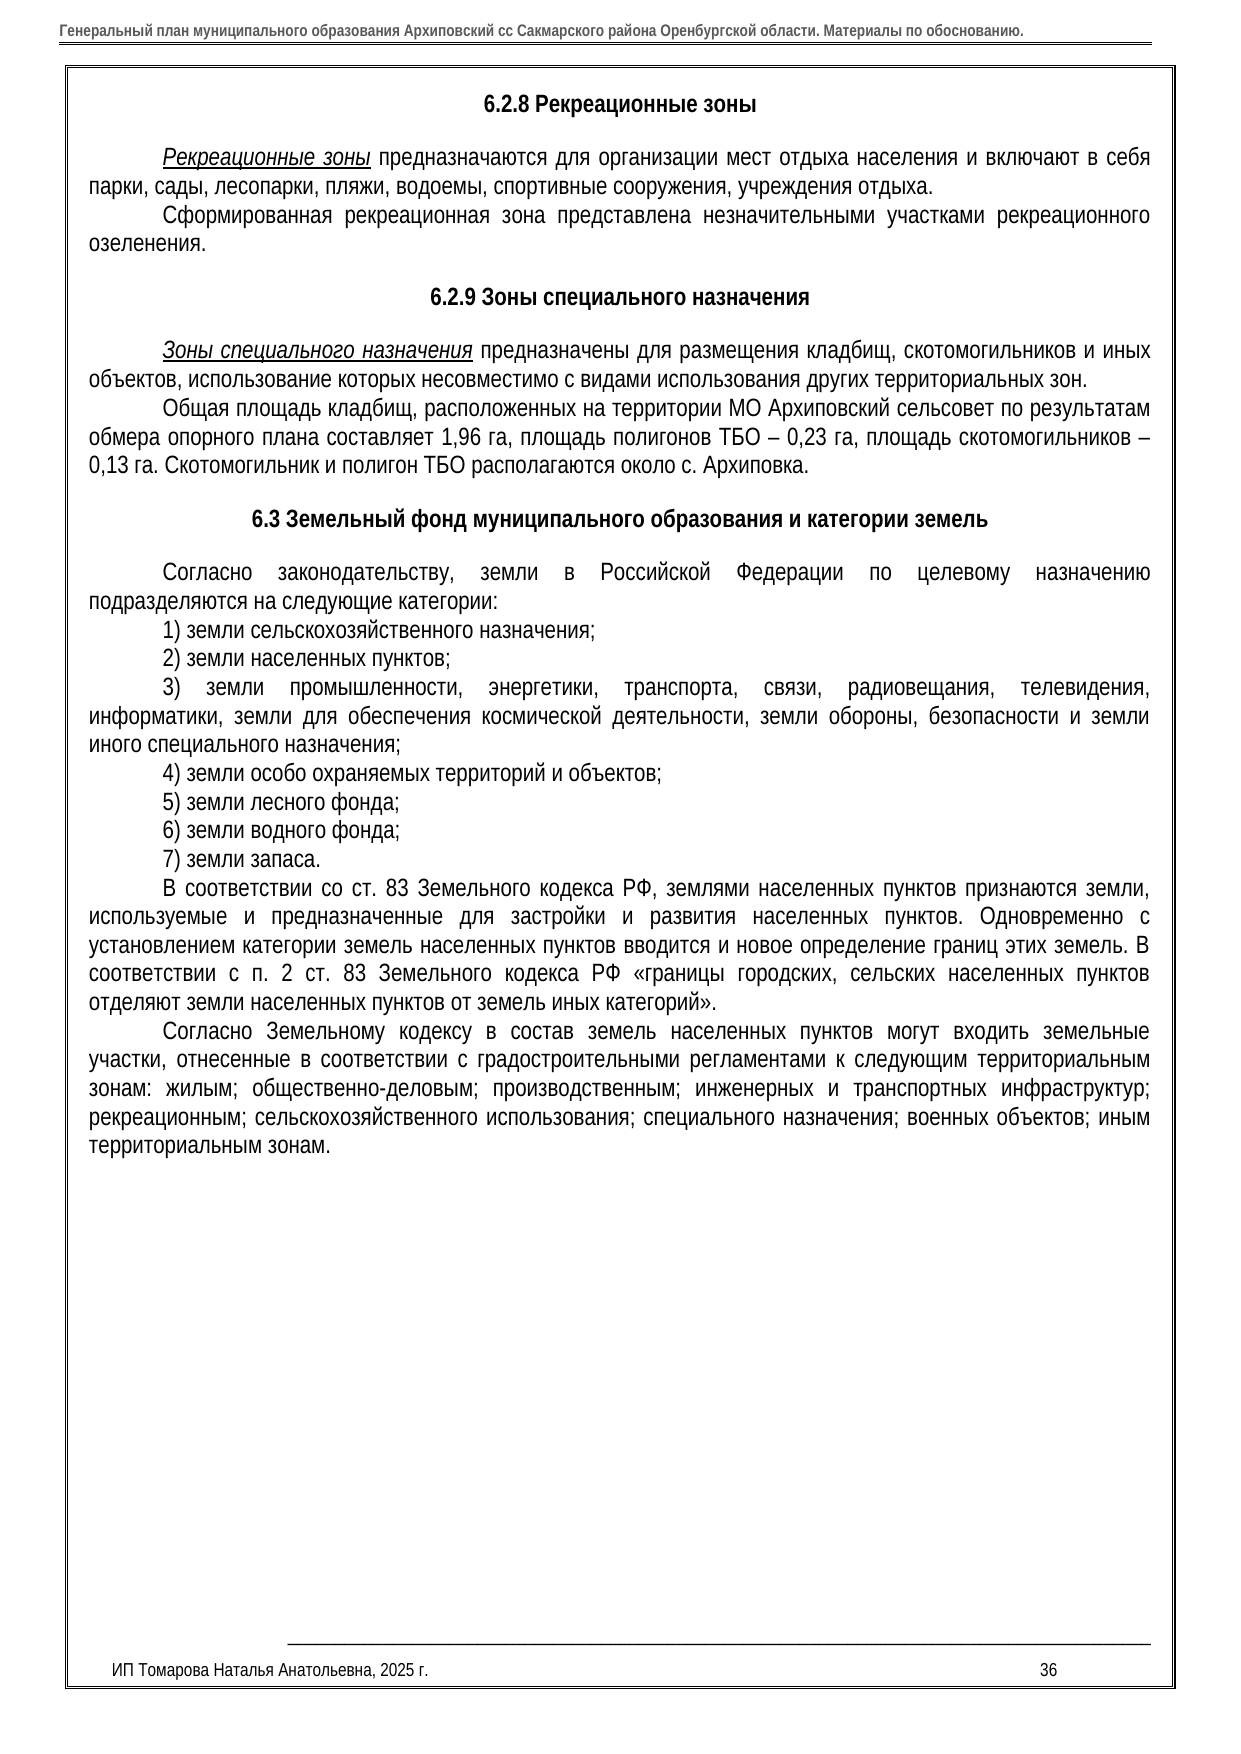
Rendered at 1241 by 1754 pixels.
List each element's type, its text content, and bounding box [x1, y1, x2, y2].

subtitle 6.2.9 Зоны специального назначения [89, 282, 1152, 311]
text 5) земли лесного фонда; [89, 787, 1152, 815]
text В соответствии со ст. 83 Земельного кодекса РФ, землями населенных пунктов признаются земли, используемые и предназначенные для застройки и развития населенных пунктов. Одновременно с установлением категории земель населенных пунктов вводится и новое определение границ этих земель. В соответствии с п. 2 ст. 83 Земельного кодекса РФ «границы городских, сельских населенных пунктов отделяют земли населенных пунктов от земель иных категорий». [89, 872, 1152, 1016]
text Сформированная рекреационная зона представлена незначительными участками рекреационного озеленения. [89, 199, 1152, 257]
text 2) земли населенных пунктов; [89, 643, 1152, 672]
text 7) земли запаса. [89, 844, 1152, 872]
text 1) земли сельскохозяйственного назначения; [89, 615, 1152, 643]
subtitle 6.3 Земельный фонд муниципального образования и категории земель [89, 504, 1152, 532]
text Общая площадь кладбищ, расположенных на территории МО Архиповский сельсовет по результатам обмера опорного плана составляет 1,96 га, площадь полигонов ТБО – 0,23 га, площадь скотомогильников – 0,13 га. Скотомогильник и полигон ТБО располагаются около с. Архиповка. [89, 393, 1152, 479]
text Зоны специального назначения предназначены для размещения кладбищ, скотомогильников и иных объектов, использование которых несовместимо с видами использования других территориальных зон. [89, 336, 1152, 393]
subtitle 6.2.8 Рекреационные зоны [89, 89, 1152, 117]
text Согласно Земельному кодексу в состав земель населенных пунктов могут входить земельные участки, отнесенные в соответствии с градостроительными регламентами к следующим территориальным зонам: жилым; общественно-деловым; производственным; инженерных и транспортных инфраструктур; рекреационным; сельскохозяйственного использования; специального назначения; военных объектов; иным территориальным зонам. [89, 1016, 1152, 1159]
text 6) земли водного фонда; [89, 815, 1152, 844]
text Согласно законодательству, земли в Российской Федерации по целевому назначению подразделяются на следующие категории: [89, 557, 1152, 615]
text Рекреационные зоны предназначаются для организации мест отдыха населения и включают в себя парки, сады, лесопарки, пляжи, водоемы, спортивные сооружения, учреждения отдыха. [89, 142, 1152, 199]
text 3) земли промышленности, энергетики, транспорта, связи, радиовещания, телевидения, информатики, земли для обеспечения космической деятельности, земли обороны, безопасности и земли иного специального назначения; [89, 672, 1152, 758]
text 4) земли особо охраняемых территорий и объектов; [89, 758, 1152, 787]
